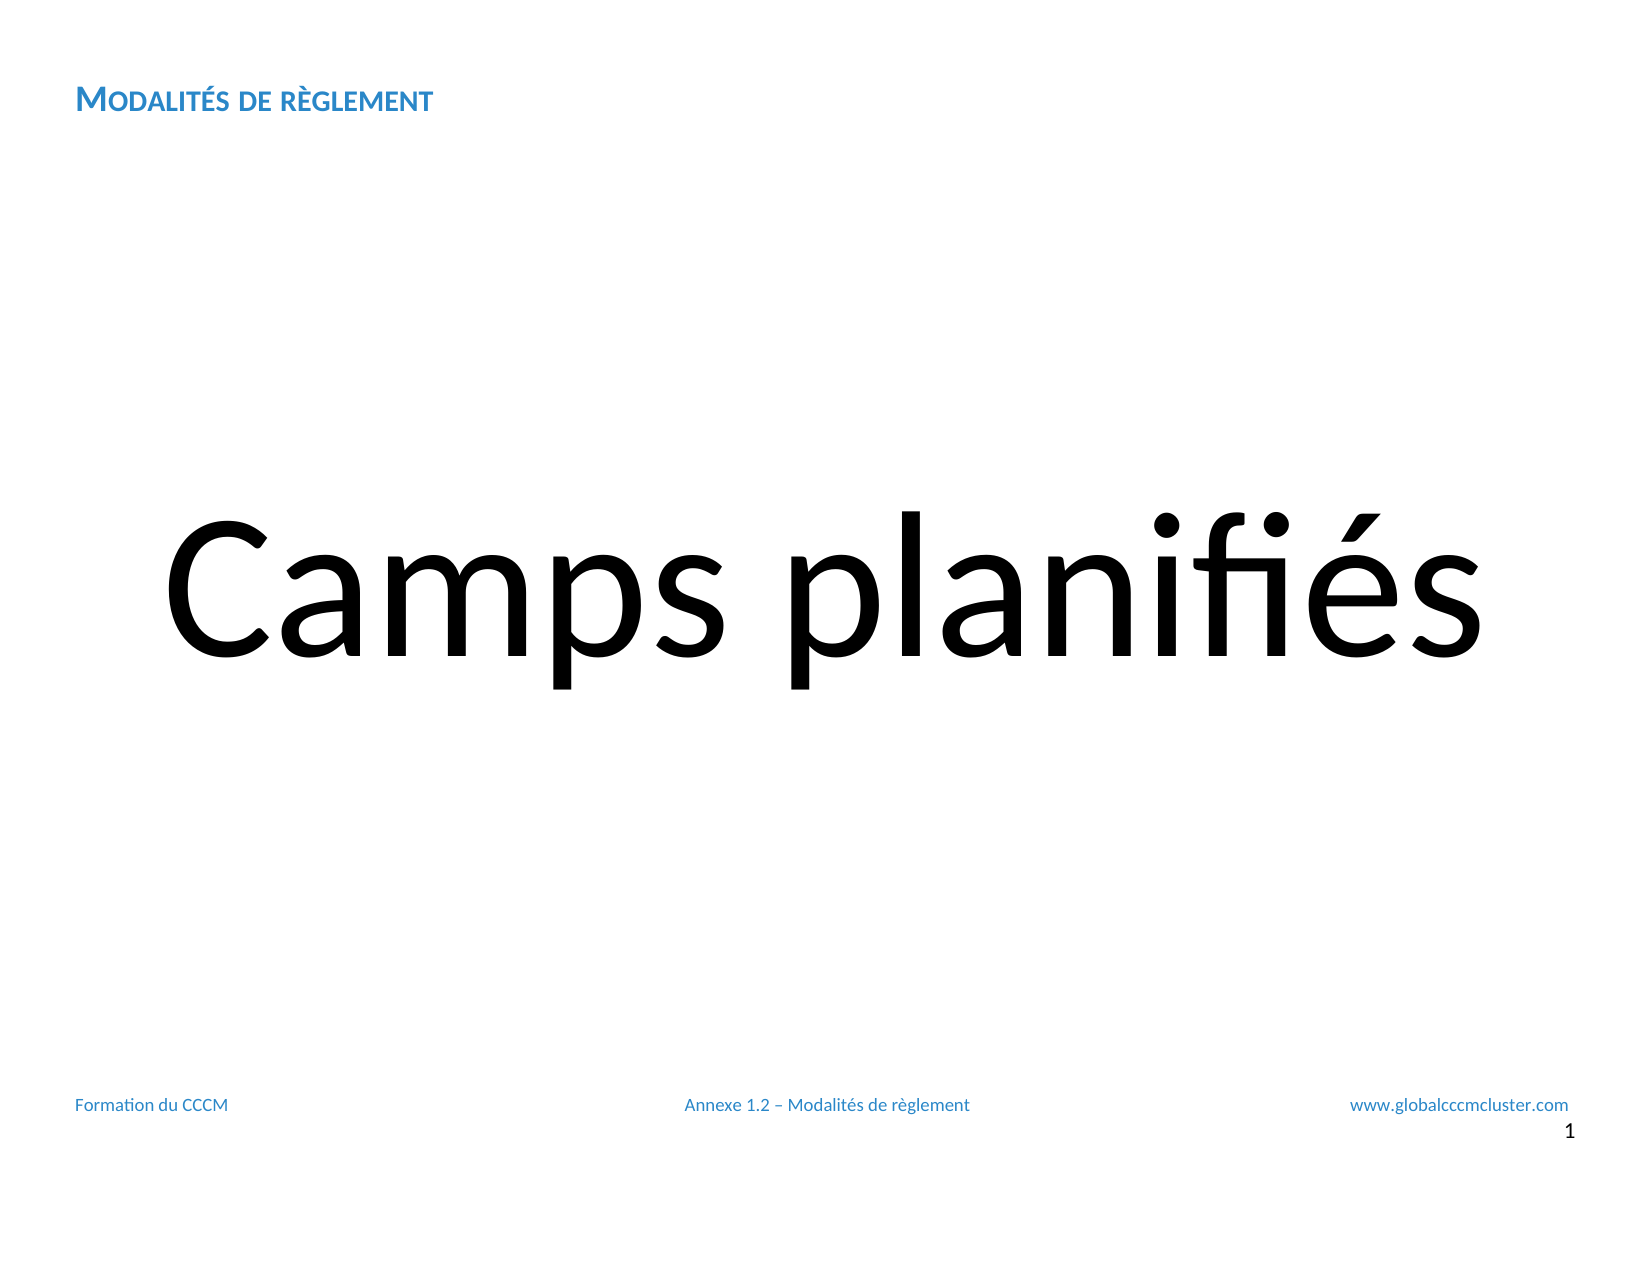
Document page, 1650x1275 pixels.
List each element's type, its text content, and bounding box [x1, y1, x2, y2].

text Camps planifiés [75, 455, 1575, 709]
